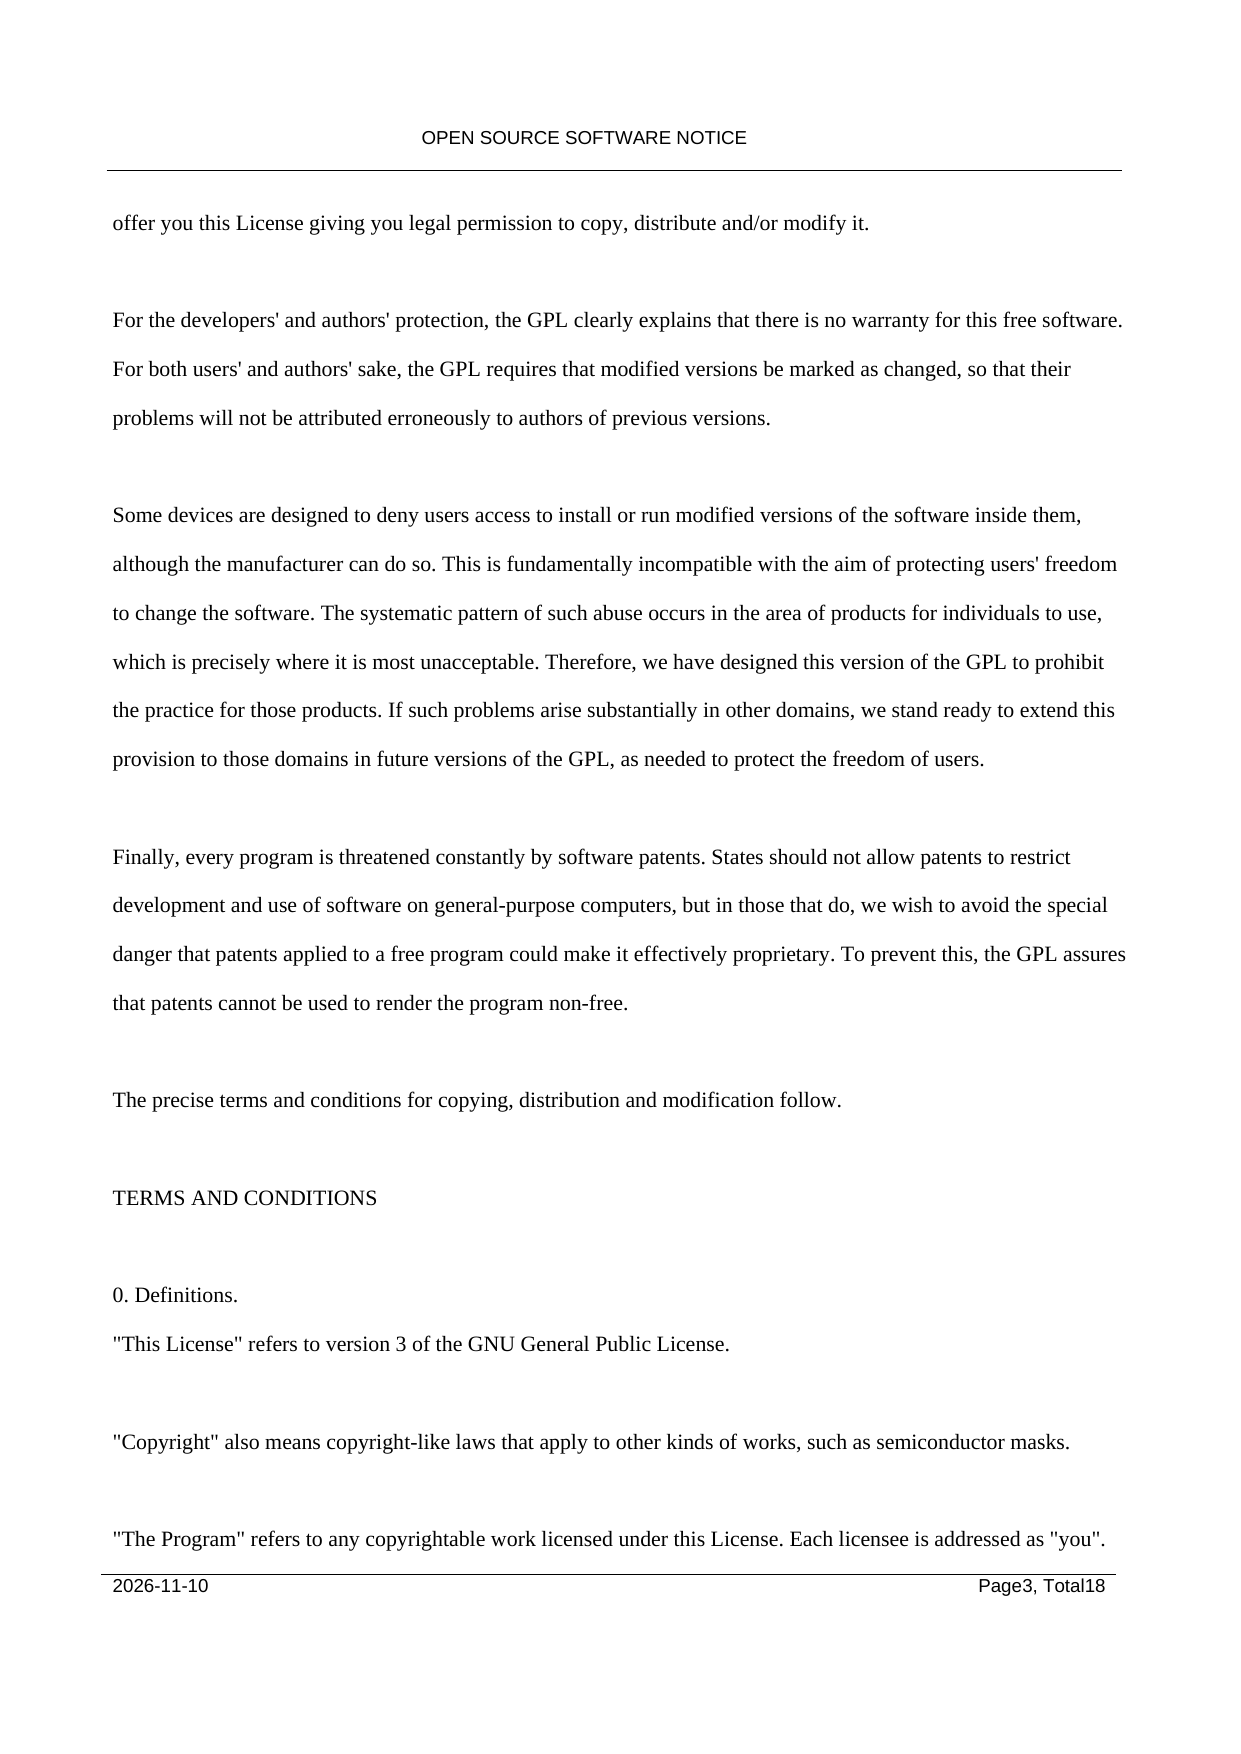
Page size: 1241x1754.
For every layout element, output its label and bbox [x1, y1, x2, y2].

text [112, 206, 1128, 1555]
